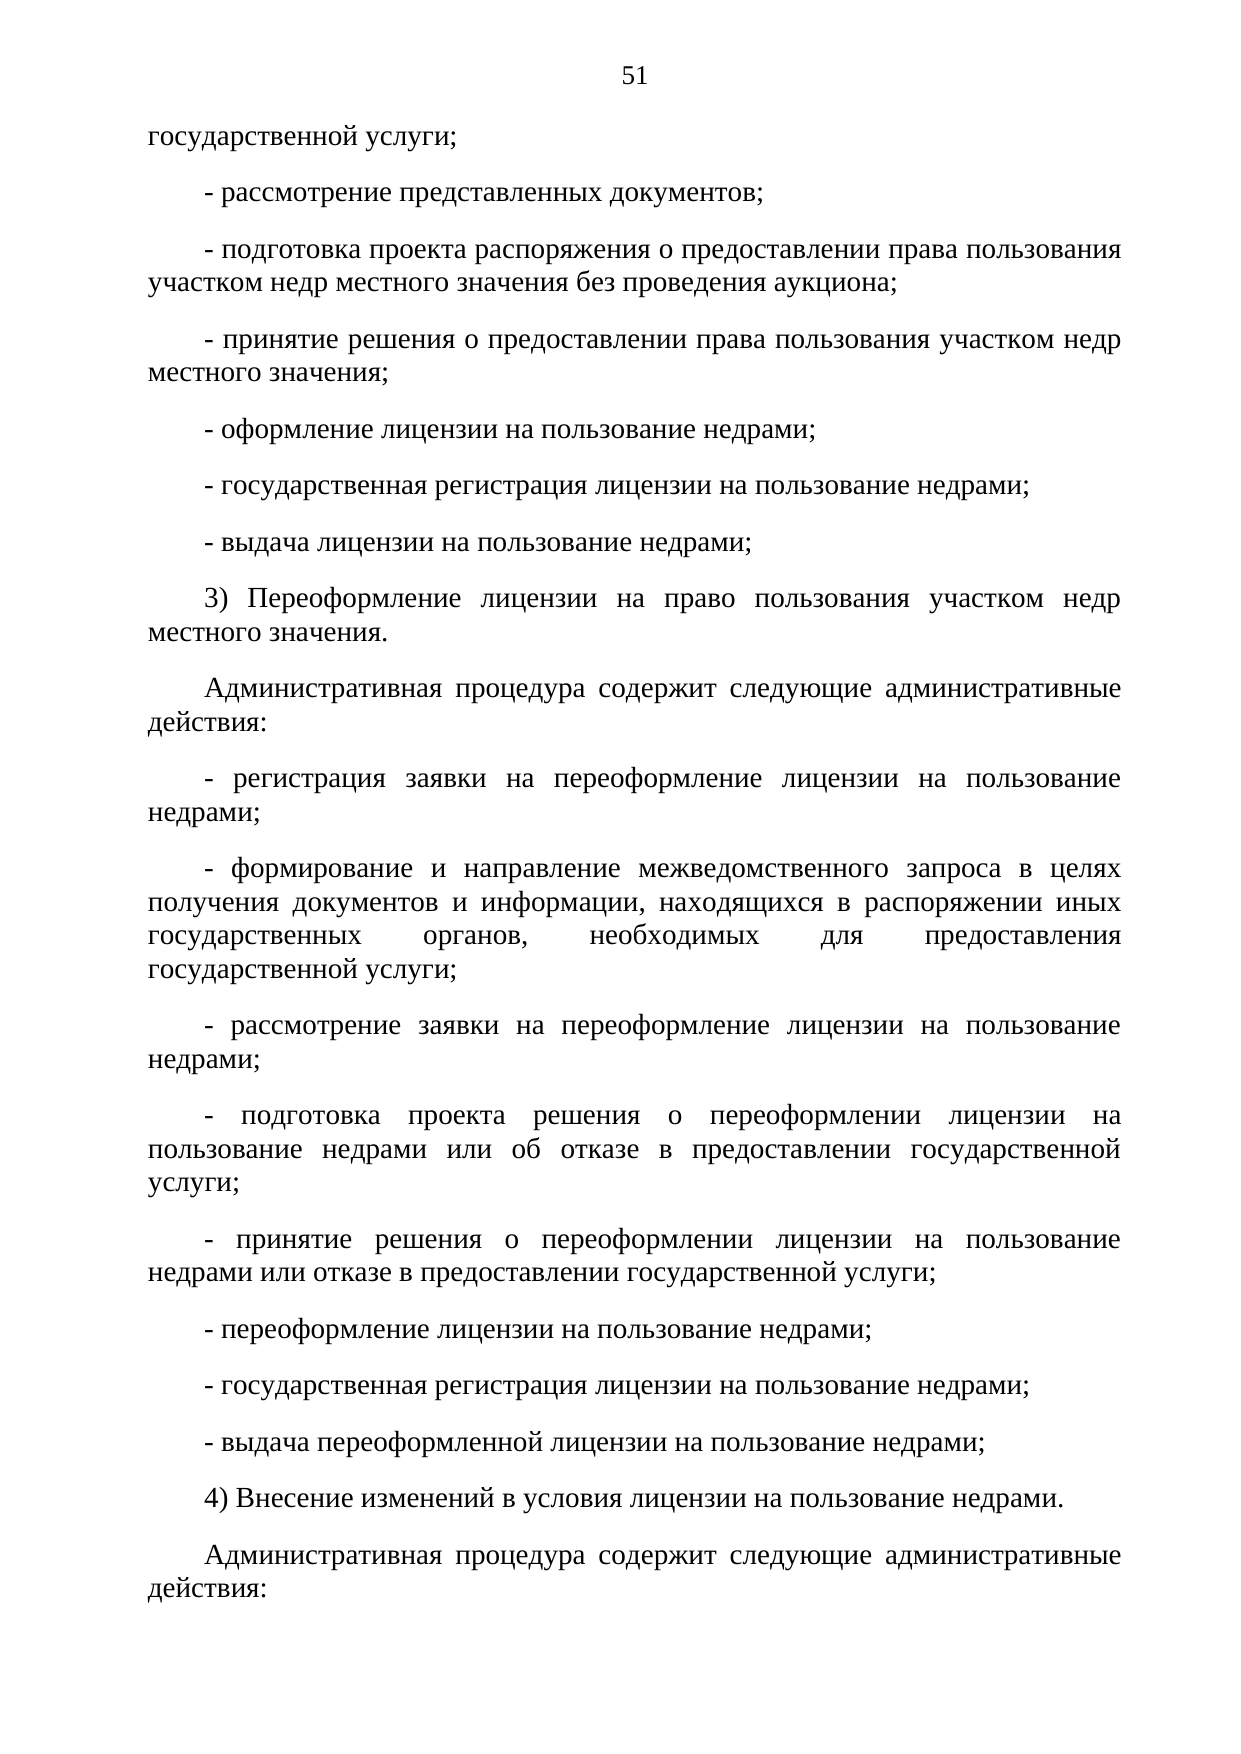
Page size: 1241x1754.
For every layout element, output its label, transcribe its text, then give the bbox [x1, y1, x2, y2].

text 4) Внесение изменений в условия лицензии на пользование недрами. [148, 1480, 1122, 1514]
text Административная процедура содержит следующие административные действия: [148, 1537, 1122, 1604]
text - регистрация заявки на переоформление лицензии на пользование недрами; [148, 760, 1122, 827]
text 3) Переоформление лицензии на право пользования участком недр местного значения. [148, 580, 1122, 647]
text - выдача лицензии на пользование недрами; [148, 524, 1122, 557]
text - государственная регистрация лицензии на пользование недрами; [148, 467, 1122, 501]
text - переоформление лицензии на пользование недрами; [148, 1311, 1122, 1344]
text - оформление лицензии на пользование недрами; [148, 411, 1122, 444]
text - рассмотрение заявки на переоформление лицензии на пользование недрами; [148, 1007, 1122, 1074]
text - рассмотрение представленных документов; [148, 174, 1122, 208]
text - подготовка проекта решения о переоформлении лицензии на пользование недрами или об отказе в предоставлении государственной услуги; [148, 1097, 1122, 1198]
text Административная процедура содержит следующие административные действия: [148, 670, 1122, 737]
text - государственная регистрация лицензии на пользование недрами; [148, 1367, 1122, 1401]
text - принятие решения о предоставлении права пользования участком недр местного значения; [148, 321, 1122, 388]
text - выдача переоформленной лицензии на пользование недрами; [148, 1424, 1122, 1457]
text - подготовка проекта распоряжения о предоставлении права пользования участком недр местного значения без проведения аукциона; [148, 231, 1122, 298]
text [148, 118, 1122, 152]
text - принятие решения о переоформлении лицензии на пользование недрами или отказе в предоставлении государственной услуги; [148, 1221, 1122, 1288]
